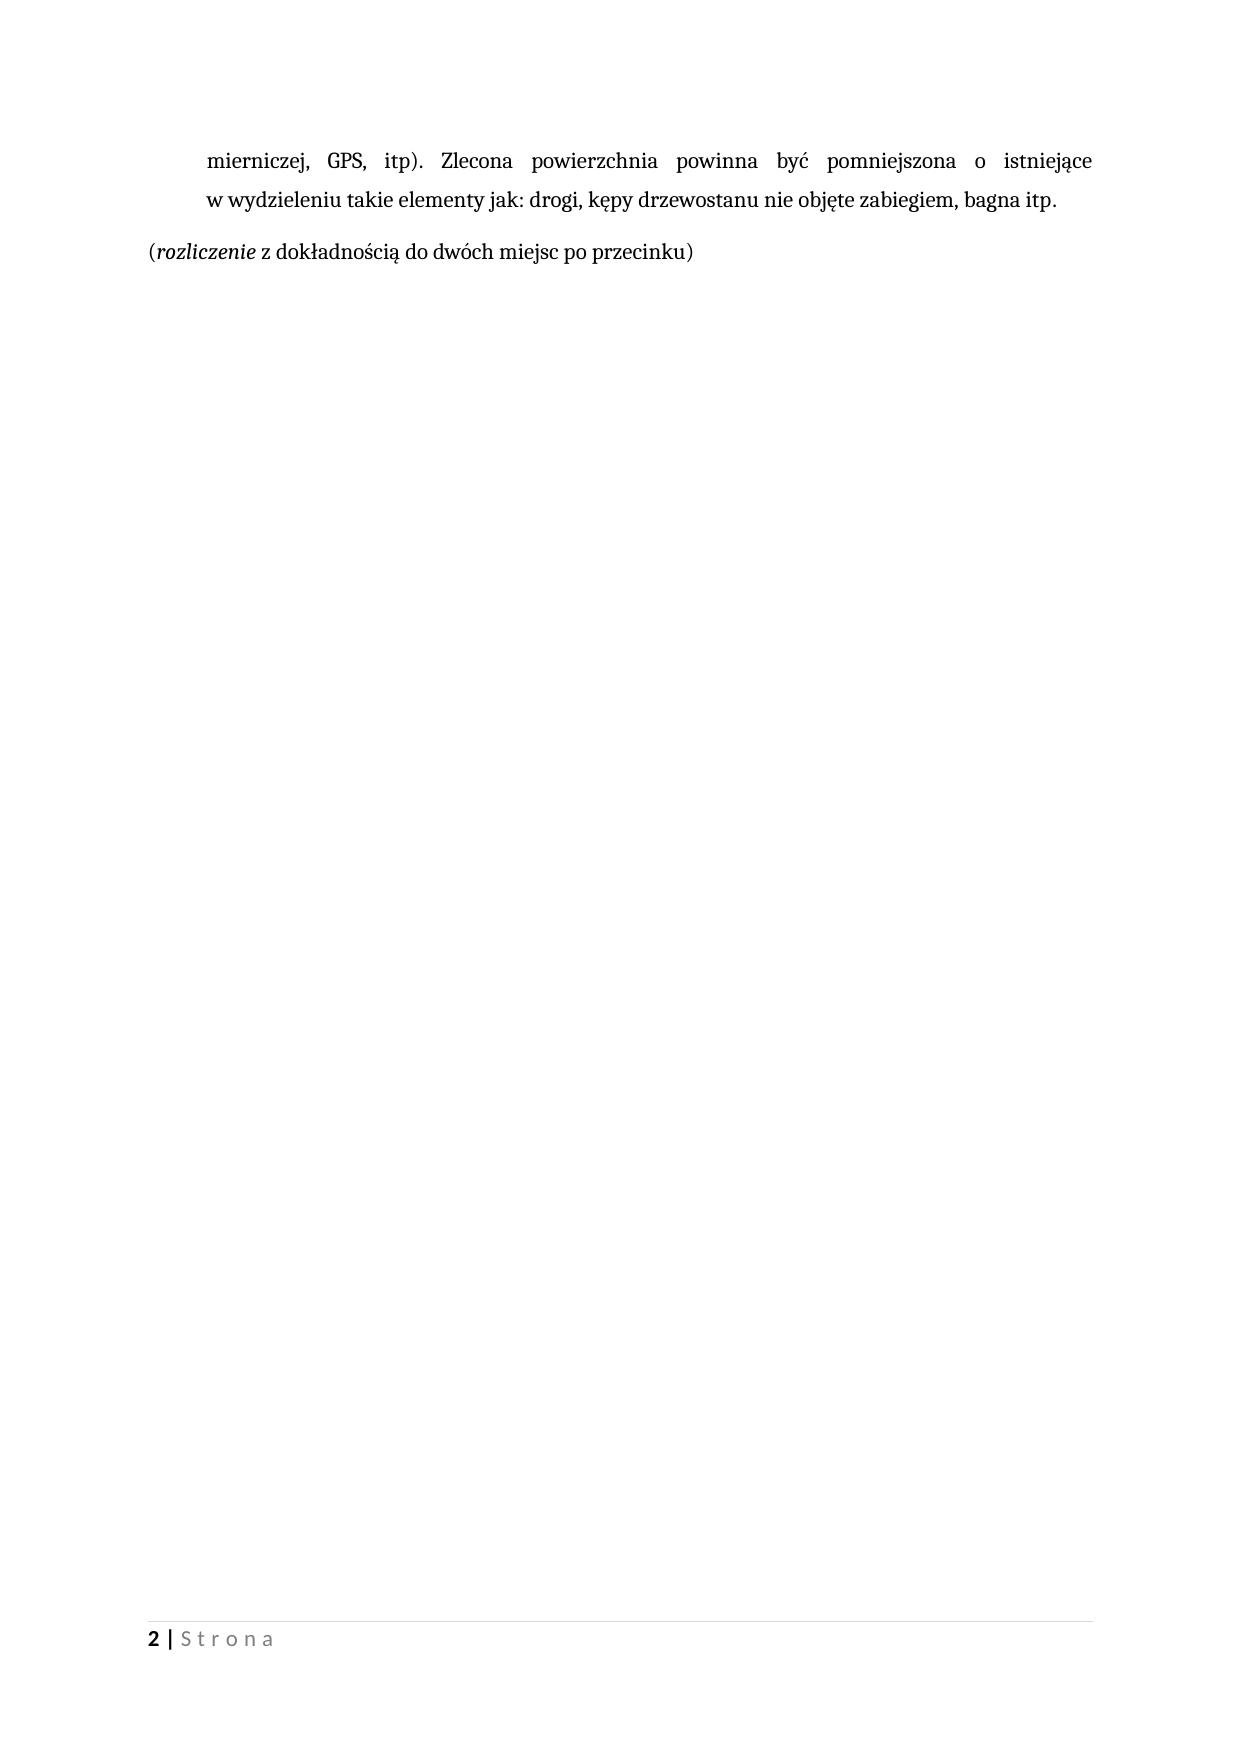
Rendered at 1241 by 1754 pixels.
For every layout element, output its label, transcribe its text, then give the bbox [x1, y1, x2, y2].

text (rozliczenie z dokładnością do dwóch miejsc po przecinku) [148, 239, 1093, 265]
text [148, 148, 1093, 213]
